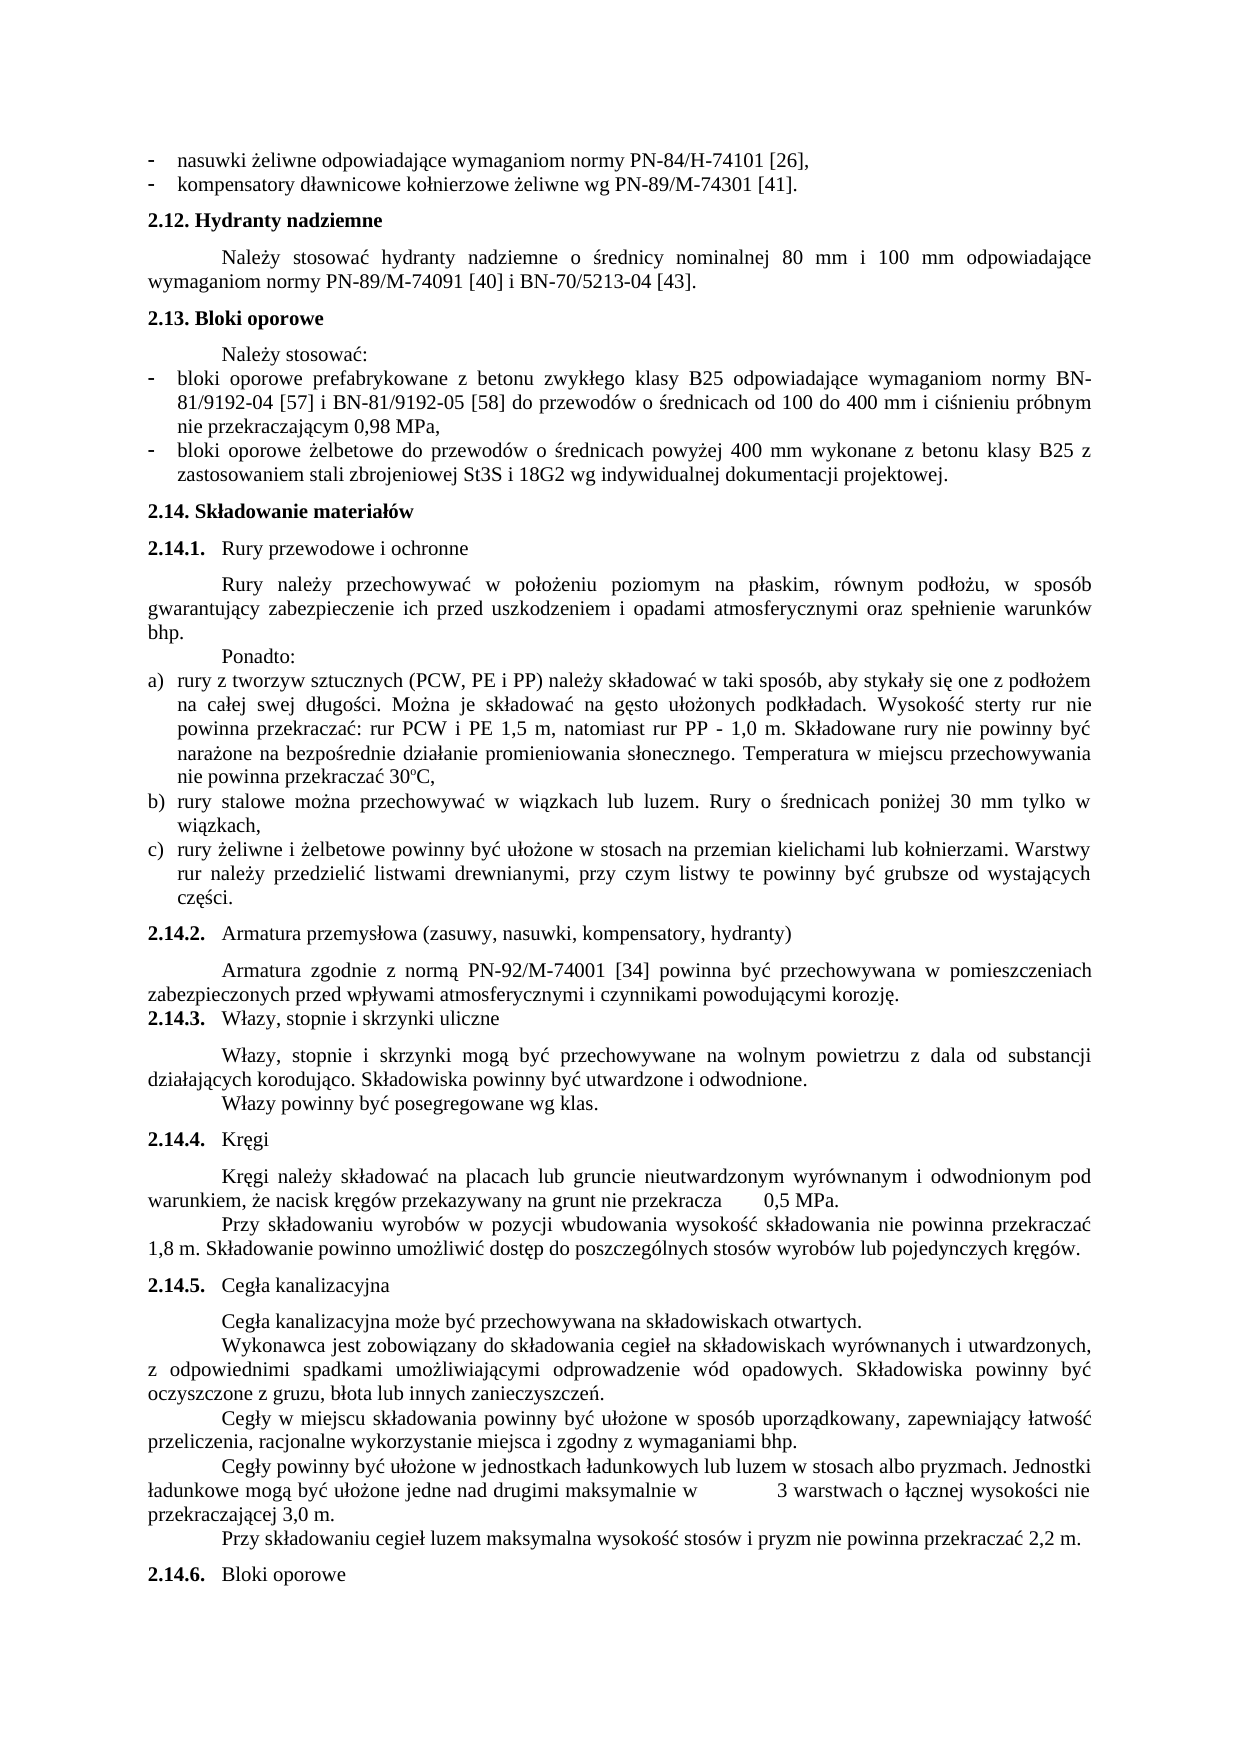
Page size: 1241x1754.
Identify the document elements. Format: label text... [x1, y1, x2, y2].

list Kręgi [148, 1127, 1093, 1151]
text 2.14. Składowanie materiałów [148, 499, 1093, 523]
text Należy stosować hydranty nadziemne o średnicy nominalnej 80 mm i 100 mm odpowiadające wymaganiom normy PN-89/M-74091 [40] i BN-70/5213-04 [43]. [148, 245, 1093, 293]
text Włazy, stopnie i skrzynki mogą być przechowywane na wolnym powietrzu z dala od substancji działających korodująco. Składowiska powinny być utwardzone i odwodnione. [148, 1043, 1093, 1091]
text Cegły powinny być ułożone w jednostkach ładunkowych lub luzem w stosach albo pryzmach. Jednostki ładunkowe mogą być ułożone jedne nad drugimi maksymalnie w 3 warstwach o łącznej wysokości nie przekraczającej 3,0 m. [148, 1453, 1093, 1526]
list nasuwki żeliwne odpowiadające wymaganiom normy PN-84/H-74101 [26], [148, 148, 1093, 172]
text Cegła kanalizacyjna może być przechowywana na składowiskach otwartych. [148, 1309, 1093, 1333]
text Przy składowaniu cegieł luzem maksymalna wysokość stosów i pryzm nie powinna przekraczać 2,2 m. [148, 1526, 1093, 1550]
text Przy składowaniu wyrobów w pozycji wbudowania wysokość składowania nie powinna przekraczać 1,8 m. Składowanie powinno umożliwić dostęp do poszczególnych stosów wyrobów lub pojedynczych kręgów. [148, 1212, 1093, 1260]
text Należy stosować: [148, 342, 1093, 366]
text Kręgi należy składować na placach lub gruncie nieutwardzonym wyrównanym i odwodnionym pod warunkiem, że nacisk kręgów przekazywany na grunt nie przekracza 0,5 MPa. [148, 1164, 1093, 1212]
list kompensatory dławnicowe kołnierzowe żeliwne wg PN-89/M-74301 [41]. [148, 172, 1093, 196]
list rury z tworzyw sztucznych (PCW, PE i PP) należy składować w taki sposób, aby stykały się one z podłożem na całej swej długości. Można je składować na gęsto ułożonych podkładach. Wysokość sterty rur nie powinna przekraczać: rur PCW i PE 1,5 m, natomiast rur PP - 1,0 m. Składowane rury nie powinny być narażone na bezpośrednie działanie promieniowania słonecznego. Temperatura w miejscu przechowywania nie powinna przekraczać 30oC, [148, 668, 1093, 788]
list Bloki oporowe [148, 1562, 1093, 1586]
list rury żeliwne i żelbetowe powinny być ułożone w stosach na przemian kielichami lub kołnierzami. Warstwy rur należy przedzielić listwami drewnianymi, przy czym listwy te powinny być grubsze od wystających części. [148, 837, 1093, 909]
text Rury należy przechowywać w położeniu poziomym na płaskim, równym podłożu, w sposób gwarantujący zabezpieczenie ich przed uszkodzeniem i opadami atmosferycznymi oraz spełnienie warunków bhp. [148, 572, 1093, 644]
list Włazy, stopnie i skrzynki uliczne [148, 1006, 1093, 1030]
list Rury przewodowe i ochronne [148, 535, 1093, 559]
text Cegły w miejscu składowania powinny być ułożone w sposób uporządkowany, zapewniający łatwość przeliczenia, racjonalne wykorzystanie miejsca i zgodny z wymaganiami bhp. [148, 1405, 1093, 1453]
list rury stalowe można przechowywać w wiązkach lub luzem. Rury o średnicach poniżej 30 mm tylko w wiązkach, [148, 788, 1093, 837]
text Armatura zgodnie z normą PN-92/M-74001 [34] powinna być przechowywana w pomieszczeniach zabezpieczonych przed wpływami atmosferycznymi i czynnikami powodującymi korozję. [148, 958, 1093, 1006]
list bloki oporowe prefabrykowane z betonu zwykłego klasy B25 odpowiadające wymaganiom normy BN-81/9192-04 [57] i BN-81/9192-05 [58] do przewodów o średnicach od 100 do 400 mm i ciśnieniu próbnym nie przekraczającym 0,98 MPa, [148, 366, 1093, 438]
list bloki oporowe żelbetowe do przewodów o średnicach powyżej 400 mm wykonane z betonu klasy B25 z zastosowaniem stali zbrojeniowej St3S i 18G2 wg indywidualnej dokumentacji projektowej. [148, 438, 1093, 486]
text 2.13. Bloki oporowe [148, 305, 1093, 329]
text Ponadto: [148, 644, 1093, 668]
text Wykonawca jest zobowiązany do składowania cegieł na składowiskach wyrównanych i utwardzonych, z odpowiednimi spadkami umożliwiającymi odprowadzenie wód opadowych. Składowiska powinny być oczyszczone z gruzu, błota lub innych zanieczyszczeń. [148, 1333, 1093, 1405]
text Włazy powinny być posegregowane wg klas. [148, 1091, 1093, 1115]
list Cegła kanalizacyjna [148, 1273, 1093, 1297]
list Armatura przemysłowa (zasuwy, nasuwki, kompensatory, hydranty) [148, 921, 1093, 945]
text 2.12. Hydranty nadziemne [148, 208, 1093, 232]
